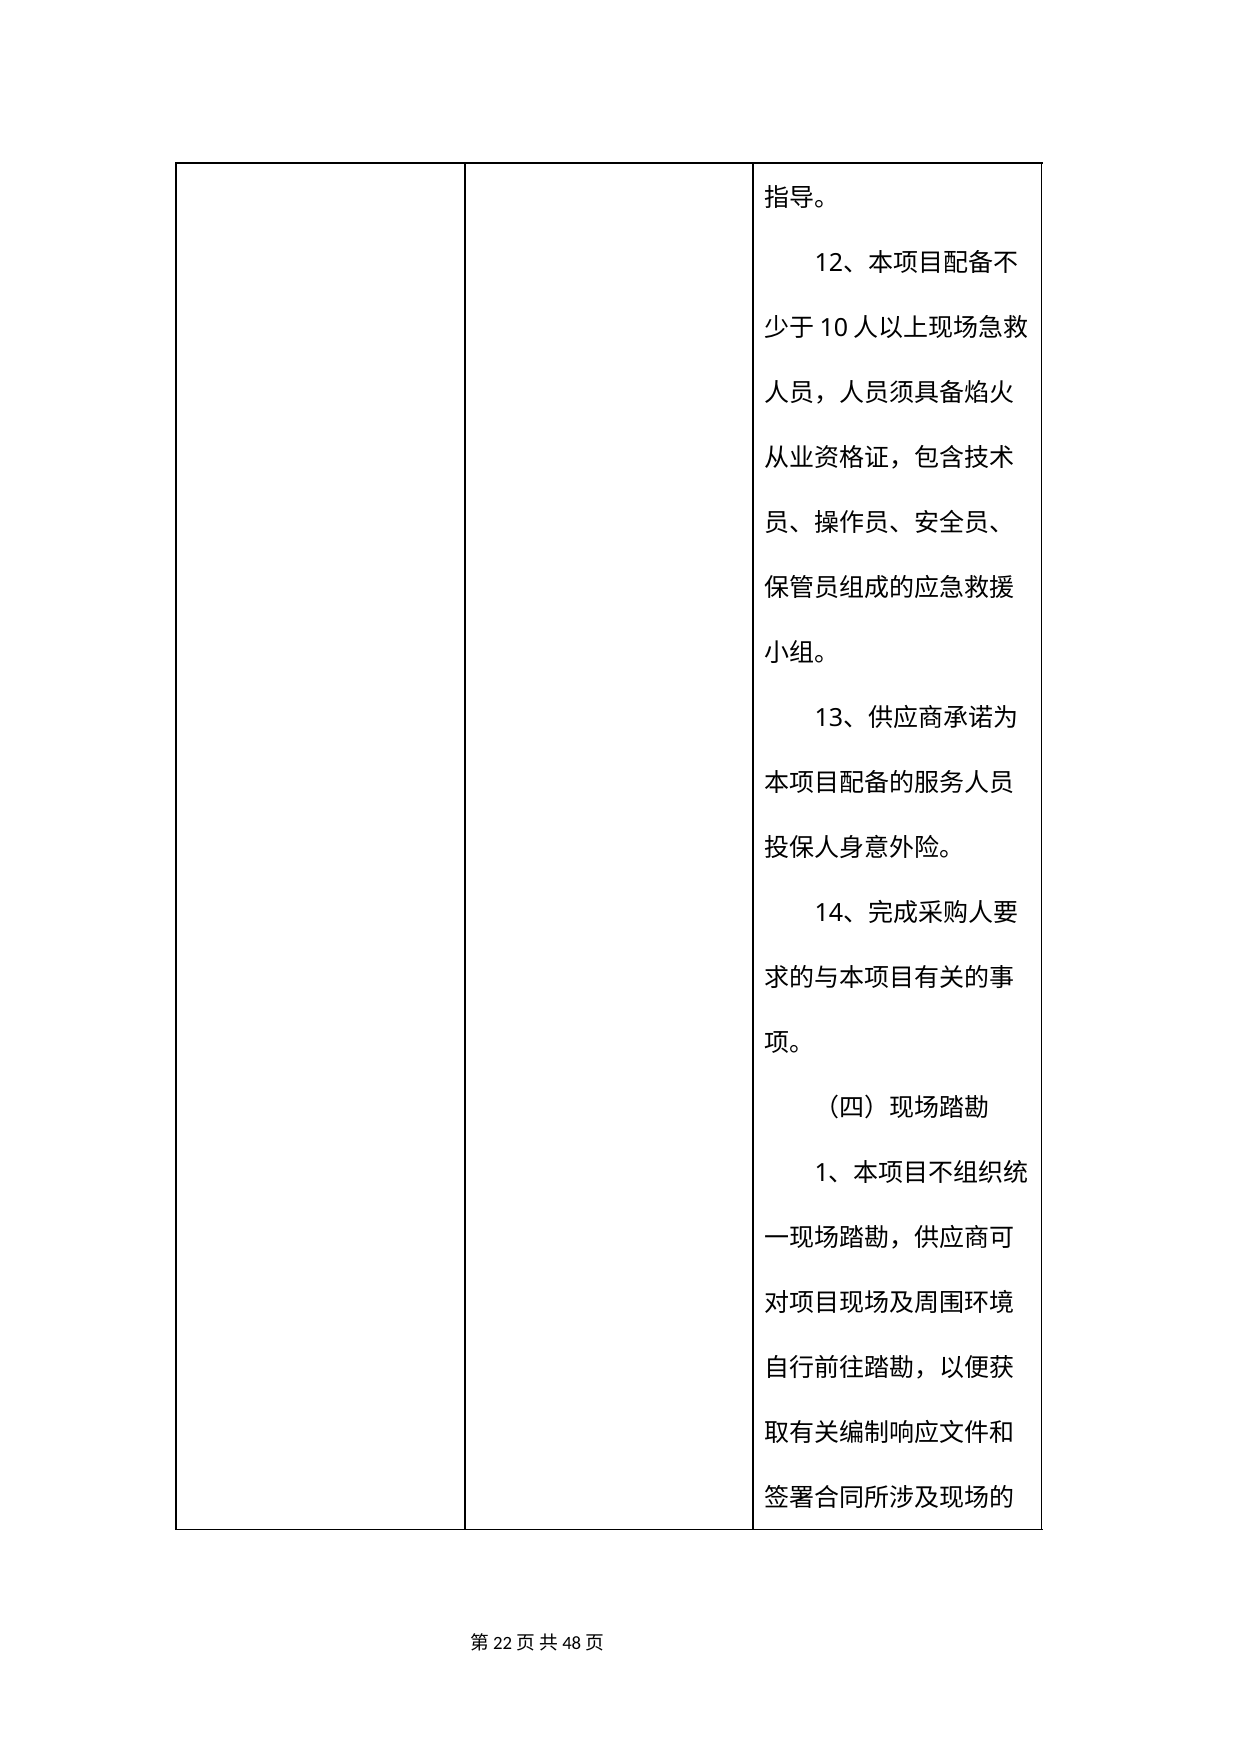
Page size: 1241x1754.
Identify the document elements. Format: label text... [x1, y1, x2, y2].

table_cell [466, 164, 752, 1528]
table_cell 1 [177, 164, 464, 1528]
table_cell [754, 164, 1041, 1528]
